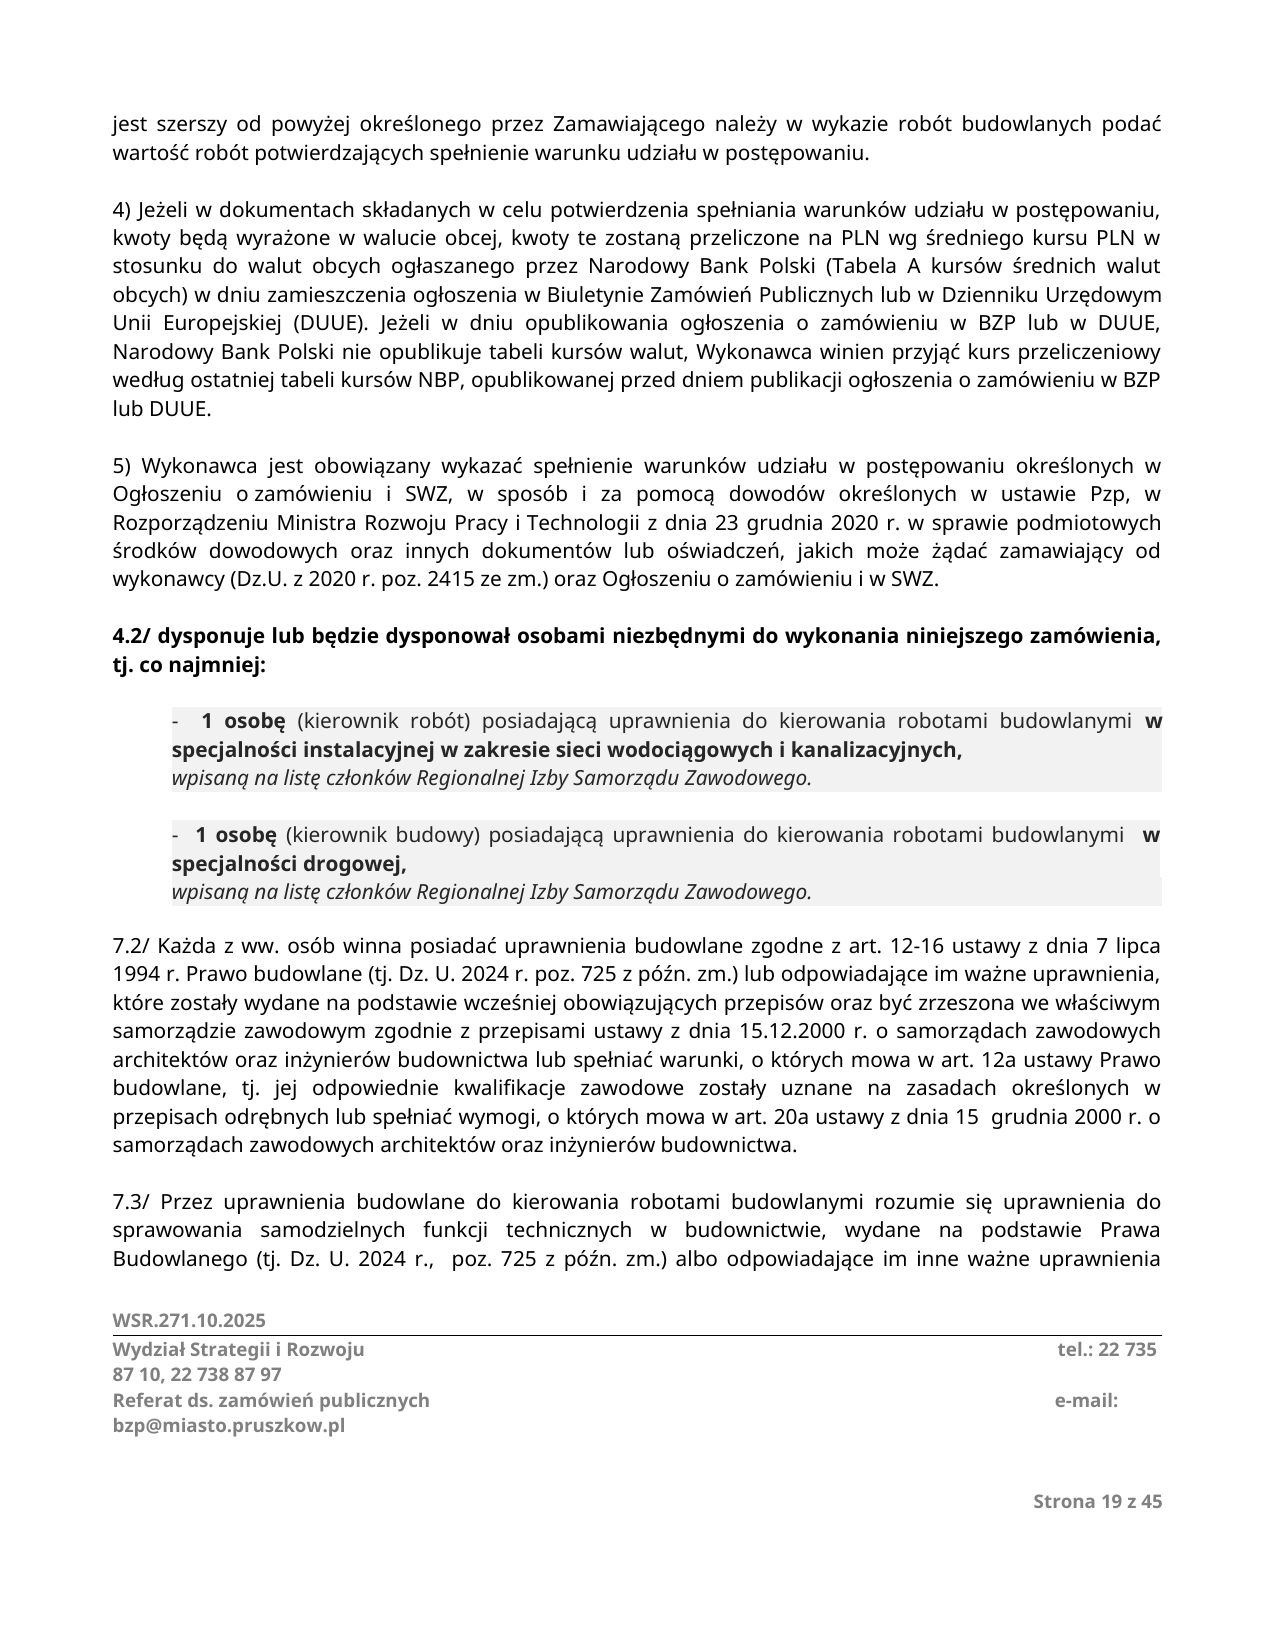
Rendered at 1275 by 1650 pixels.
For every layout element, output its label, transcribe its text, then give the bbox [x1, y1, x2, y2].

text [112, 109, 1162, 166]
text 4) Jeżeli w dokumentach składanych w celu potwierdzenia spełniania warunków udziału w postępowaniu, kwoty będą wyrażone w walucie obcej, kwoty te zostaną przeliczone na PLN wg średniego kursu PLN w stosunku do walut obcych ogłaszanego przez Narodowy Bank Polski (Tabela A kursów średnich walut obcych) w dniu zamieszczenia ogłoszenia w Biuletynie Zamówień Publicznych lub w Dzienniku Urzędowym Unii Europejskiej (DUUE). Jeżeli w dniu opublikowania ogłoszenia o zamówieniu w BZP lub w DUUE, Narodowy Bank Polski nie opublikuje tabeli kursów walut, Wykonawca winien przyjąć kurs przeliczeniowy według ostatniej tabeli kursów NBP, opublikowanej przed dniem publikacji ogłoszenia o zamówieniu w BZP lub DUUE. [112, 195, 1162, 422]
text 4.2/ dysponuje lub będzie dysponował osobami niezbędnymi do wykonania niniejszego zamówienia, tj. co najmniej: [112, 621, 1162, 678]
text wpisaną na listę członków Regionalnej Izby Samorządu Zawodowego. [172, 763, 1162, 792]
text wpisaną na listę członków Regionalnej Izby Samorządu Zawodowego. [172, 877, 1162, 906]
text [112, 1187, 1162, 1272]
text 7.2/ Każda z ww. osób winna posiadać uprawnienia budowlane zgodne z art. 12-16 ustawy z dnia 7 lipca 1994 r. Prawo budowlane (tj. Dz. U. 2024 r. poz. 725 z późn. zm.) lub odpowiadające im ważne uprawnienia, które zostały wydane na podstawie wcześniej obowiązujących przepisów oraz być zrzeszona we właściwym samorządzie zawodowym zgodnie z przepisami ustawy z dnia 15.12.2000 r. o samorządach zawodowych architektów oraz inżynierów budownictwa lub spełniać warunki, o których mowa w art. 12a ustawy Prawo budowlane, tj. jej odpowiednie kwalifikacje zawodowe zostały uznane na zasadach określonych w przepisach odrębnych lub spełniać wymogi, o których mowa w art. 20a ustawy z dnia 15 grudnia 2000 r. o samorządach zawodowych architektów oraz inżynierów budownictwa. [112, 931, 1162, 1159]
text 5) Wykonawca jest obowiązany wykazać spełnienie warunków udziału w postępowaniu określonych w Ogłoszeniu o zamówieniu i SWZ, w sposób i za pomocą dowodów określonych w ustawie Pzp, w Rozporządzeniu Ministra Rozwoju Pracy i Technologii z dnia 23 grudnia 2020 r. w sprawie podmiotowych środków dowodowych oraz innych dokumentów lub oświadczeń, jakich może żądać zamawiający od wykonawcy (Dz.U. z 2020 r. poz. 2415 ze zm.) oraz Ogłoszeniu o zamówieniu i w SWZ. [112, 451, 1162, 593]
text - 1 osobę (kierownik robót) posiadającą uprawnienia do kierowania robotami budowlanymi w specjalności instalacyjnej w zakresie sieci wodociągowych i kanalizacyjnych, [172, 707, 1162, 763]
text - 1 osobę (kierownik budowy) posiadającą uprawnienia do kierowania robotami budowlanymi w specjalności drogowej, [172, 820, 1160, 877]
